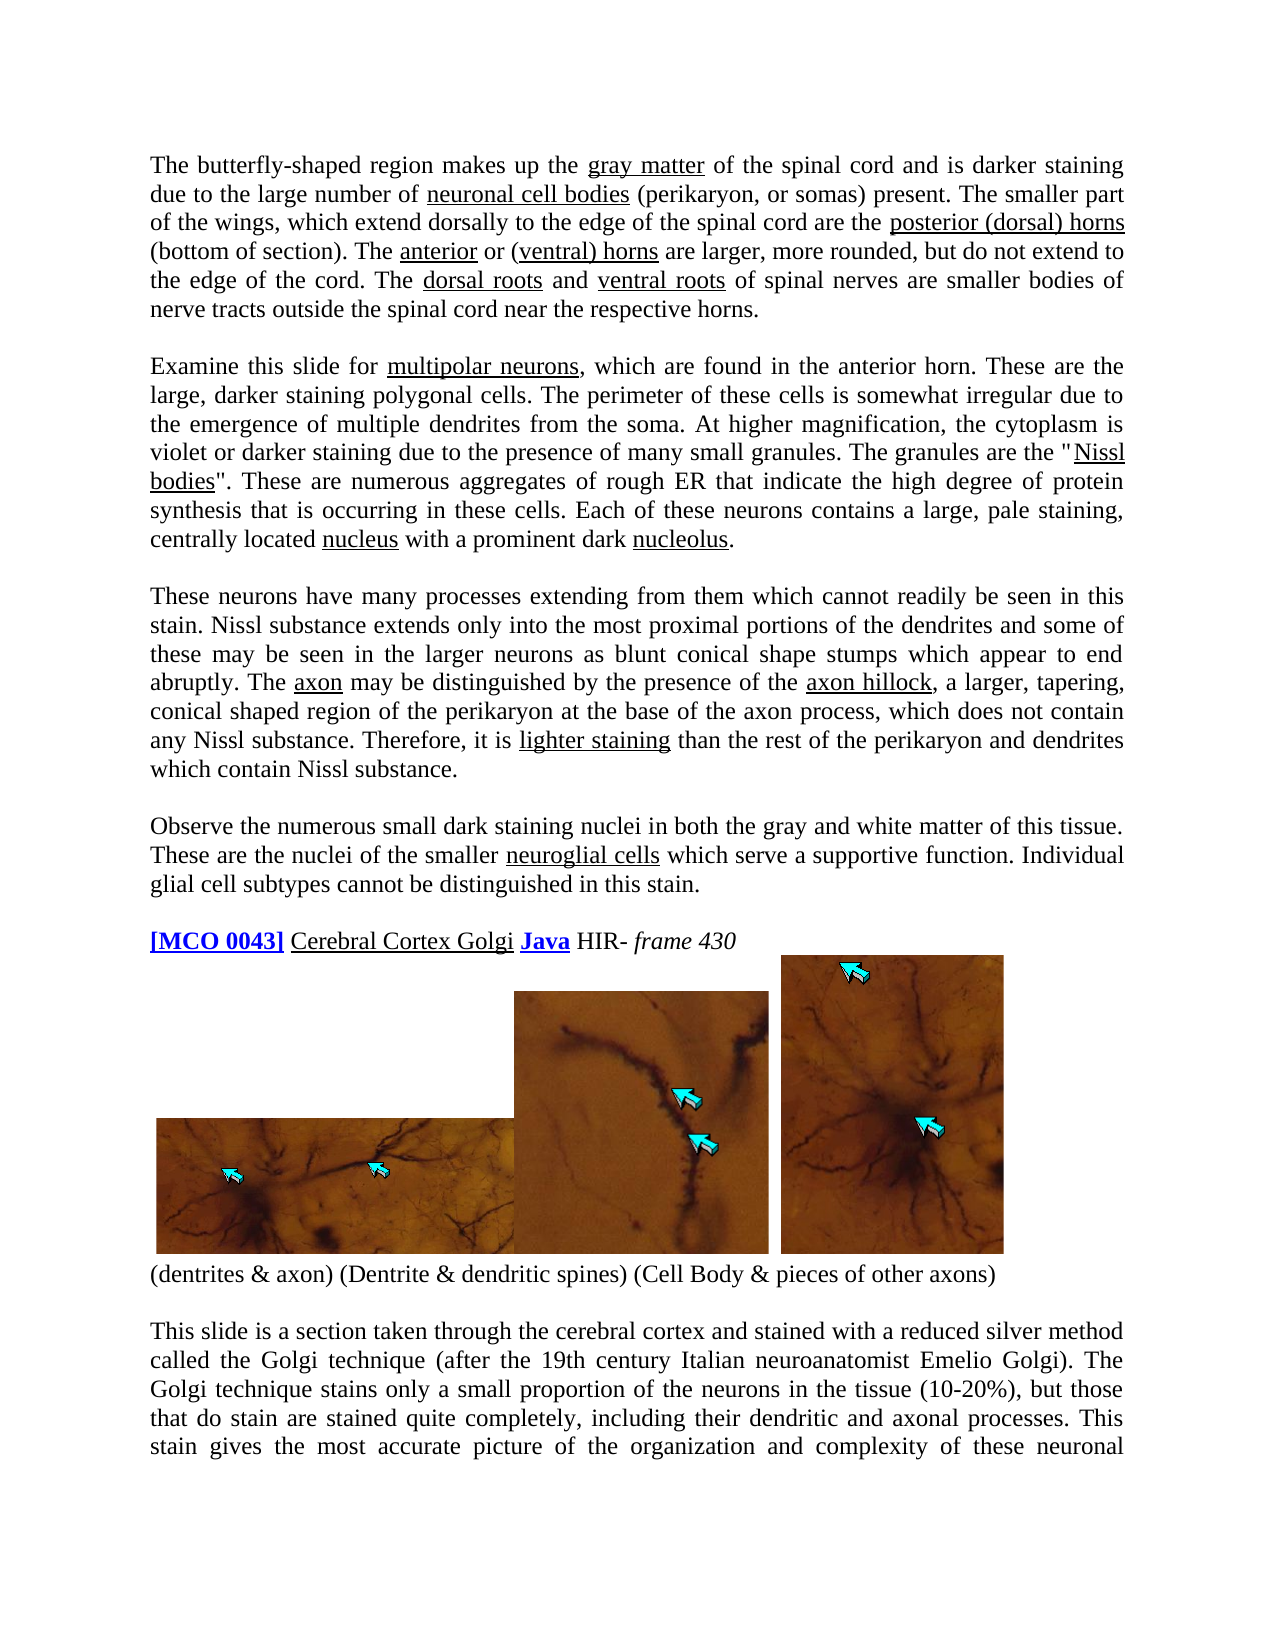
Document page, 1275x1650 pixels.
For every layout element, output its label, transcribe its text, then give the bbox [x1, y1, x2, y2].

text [150, 1316, 1125, 1460]
text The butterfly-shaped region makes up the gray matter of the spinal cord and is darker staining due to the large number of neuronal cell bodies (perikaryon, or somas) present. The smaller part of the wings, which extend dorsally to the edge of the spinal cord are the posterior (dorsal) horns (bottom of section). The anterior or (ventral) horns are larger, more rounded, but do not extend to the edge of the cord. The dorsal roots and ventral roots of spinal nerves are smaller bodies of nerve tracts outside the spinal cord near the respective horns. [150, 150, 1125, 322]
picture [781, 955, 1004, 1254]
text [MCO 0043] Cerebral Cortex Golgi Java HIR- frame 430 [150, 926, 1125, 955]
picture [156, 991, 769, 1254]
text Observe the numerous small dark staining nuclei in both the gray and white matter of this tissue. These are the nuclei of the smaller neuroglial cells which serve a supportive function. Individual glial cell subtypes cannot be distinguished in this stain. [150, 811, 1125, 897]
text Examine this slide for multipolar neurons, which are found in the anterior horn. These are the large, darker staining polygonal cells. The perimeter of these cells is somewhat irregular due to the emergence of multiple dendrites from the soma. At higher magnification, the cytoplasm is violet or darker staining due to the presence of many small granules. The granules are the "Nissl bodies". These are numerous aggregates of rough ER that indicate the high degree of protein synthesis that is occurring in these cells. Each of these neurons contains a large, pale staining, centrally located nucleus with a prominent dark nucleolus. [150, 351, 1125, 552]
text These neurons have many processes extending from them which cannot readily be seen in this stain. Nissl substance extends only into the most proximal portions of the dendrites and some of these may be seen in the larger neurons as blunt conical shape stumps which appear to end abruptly. The axon may be distinguished by the presence of the axon hillock, a larger, tapering, conical shaped region of the perikaryon at the base of the axon process, which does not contain any Nissl substance. Therefore, it is lighter staining than the rest of the perikaryon and dendrites which contain Nissl substance. [150, 581, 1125, 782]
text (dentrites & axon) (Dentrite & dendritic spines) (Cell Body & pieces of other axons) [150, 1259, 1125, 1288]
